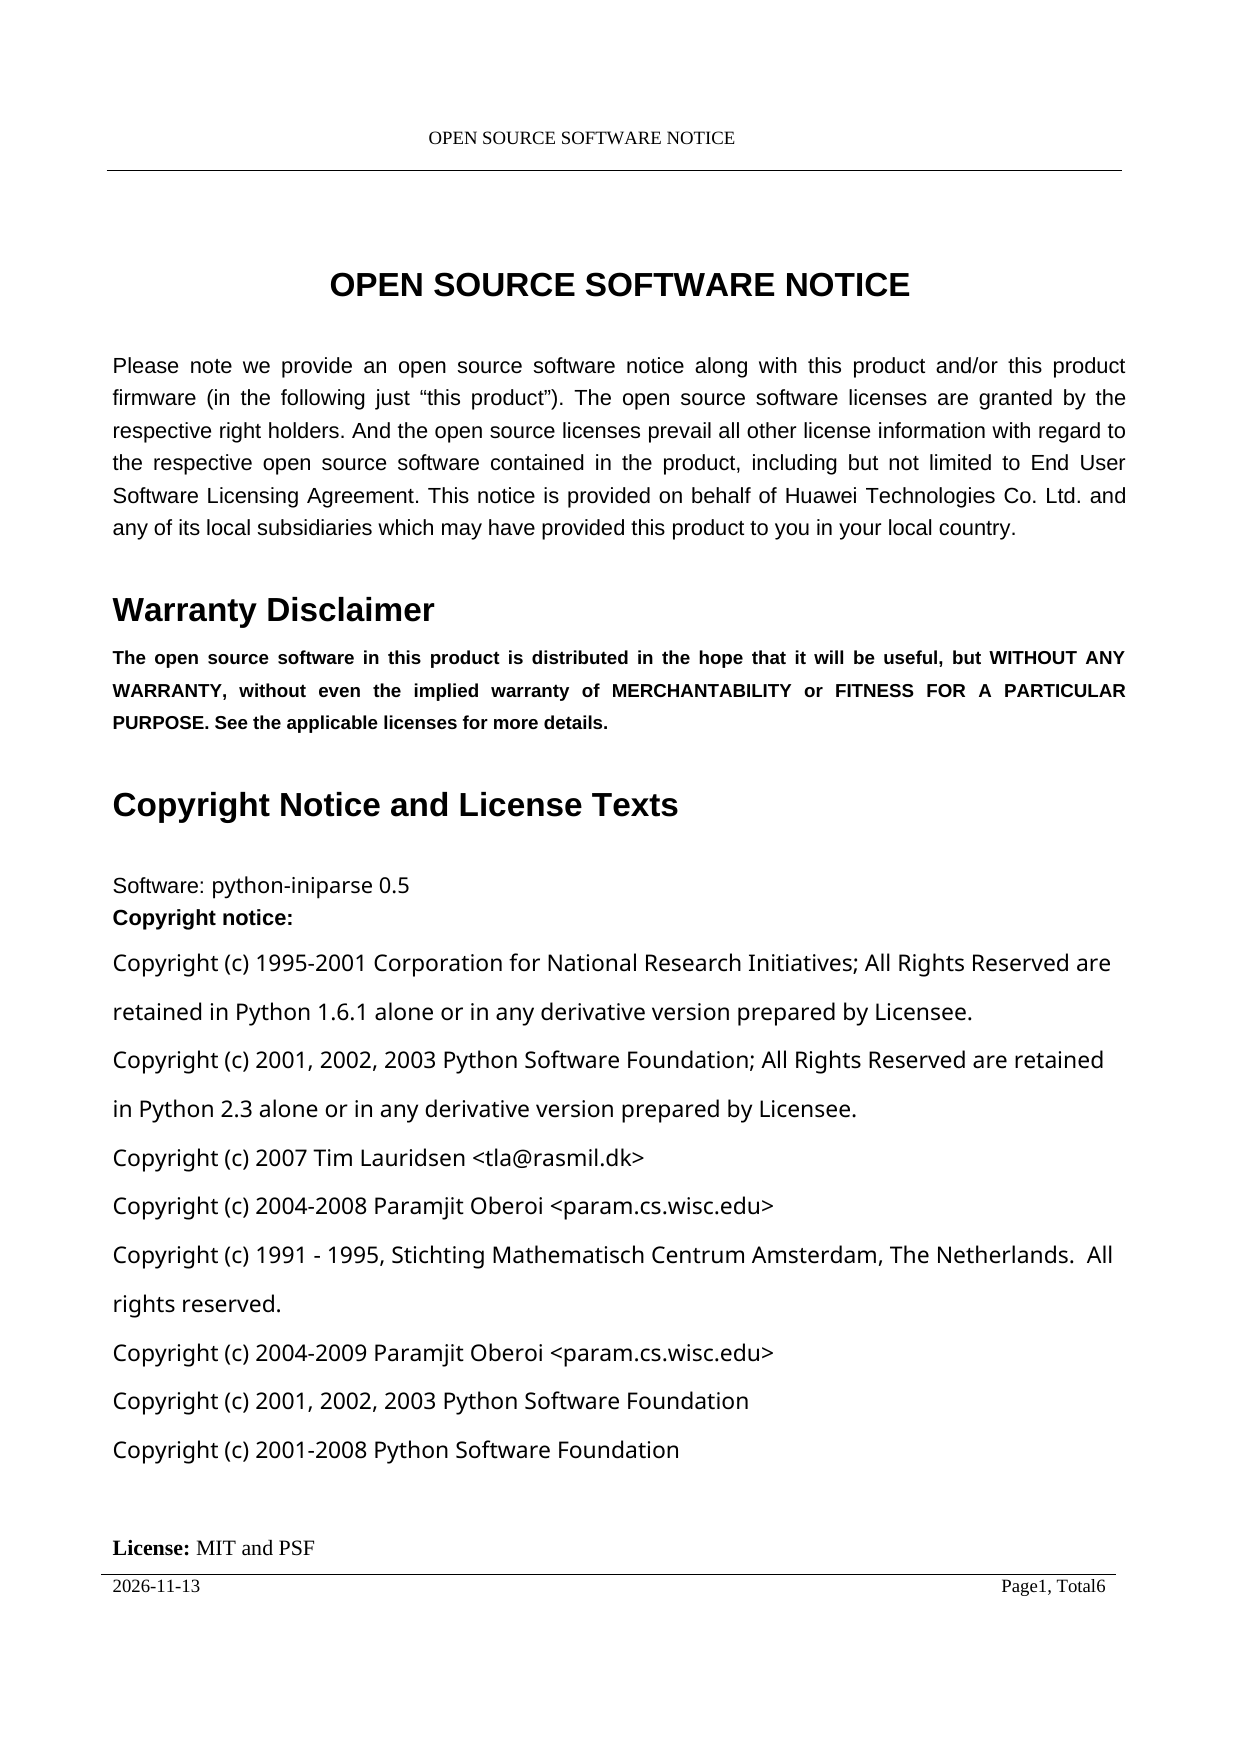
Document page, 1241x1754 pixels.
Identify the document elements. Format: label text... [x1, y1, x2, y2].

text Software: python-iniparse 0.5 [112, 869, 1128, 901]
text The open source software in this product is distributed in the hope that it will be useful, but WITHOUT ANY WARRANTY, without even the implied warranty of MERCHANTABILITY or FITNESS FOR A PARTICULAR PURPOSE. See the applicable licenses for more details. [112, 641, 1128, 739]
text Warranty Disclaimer [112, 576, 1128, 641]
text License: MIT and PSF [112, 1531, 1128, 1563]
text Copyright (c) 2001, 2002, 2003 Python Software Foundation; All Rights Reserved are retained in Python 2.3 alone or in any derivative version prepared by Licensee. Copyright (c) 2007 Tim Lauridsen <tla@rasmil.dk> Copyright (c) 2004-2008 Paramjit Oberoi <param.cs.wisc.edu> Copyright (c) 1991 - 1995, Stichting Mathematisch Centrum Amsterdam, The Netherlands. All rights reserved. Copyright (c) 2004-2009 Paramjit Oberoi <param.cs.wisc.edu> Copyright (c) 2001, 2002, 2003 Python Software Foundation Copyright (c) 2001-2008 Python Software Foundation [112, 1043, 1128, 1515]
text Copyright notice: [112, 901, 1128, 934]
text Copyright (c) 1995-2001 Corporation for National Research Initiatives; All Rights Reserved are retained in Python 1.6.1 alone or in any derivative version prepared by Licensee. [112, 947, 1128, 1028]
text OPEN SOURCE SOFTWARE NOTICE [112, 251, 1128, 316]
text Copyright Notice and License Texts [112, 771, 1128, 836]
text Please note we provide an open source software notice along with this product and/or this product firmware (in the following just “this product”). The open source software licenses are granted by the respective right holders. And the open source licenses prevail all other license information with regard to the respective open source software contained in the product, including but not limited to End User Software Licensing Agreement. This notice is provided on behalf of Huawei Technologies Co. Ltd. and any of its local subsidiaries which may have provided this product to you in your local country. [112, 349, 1128, 544]
